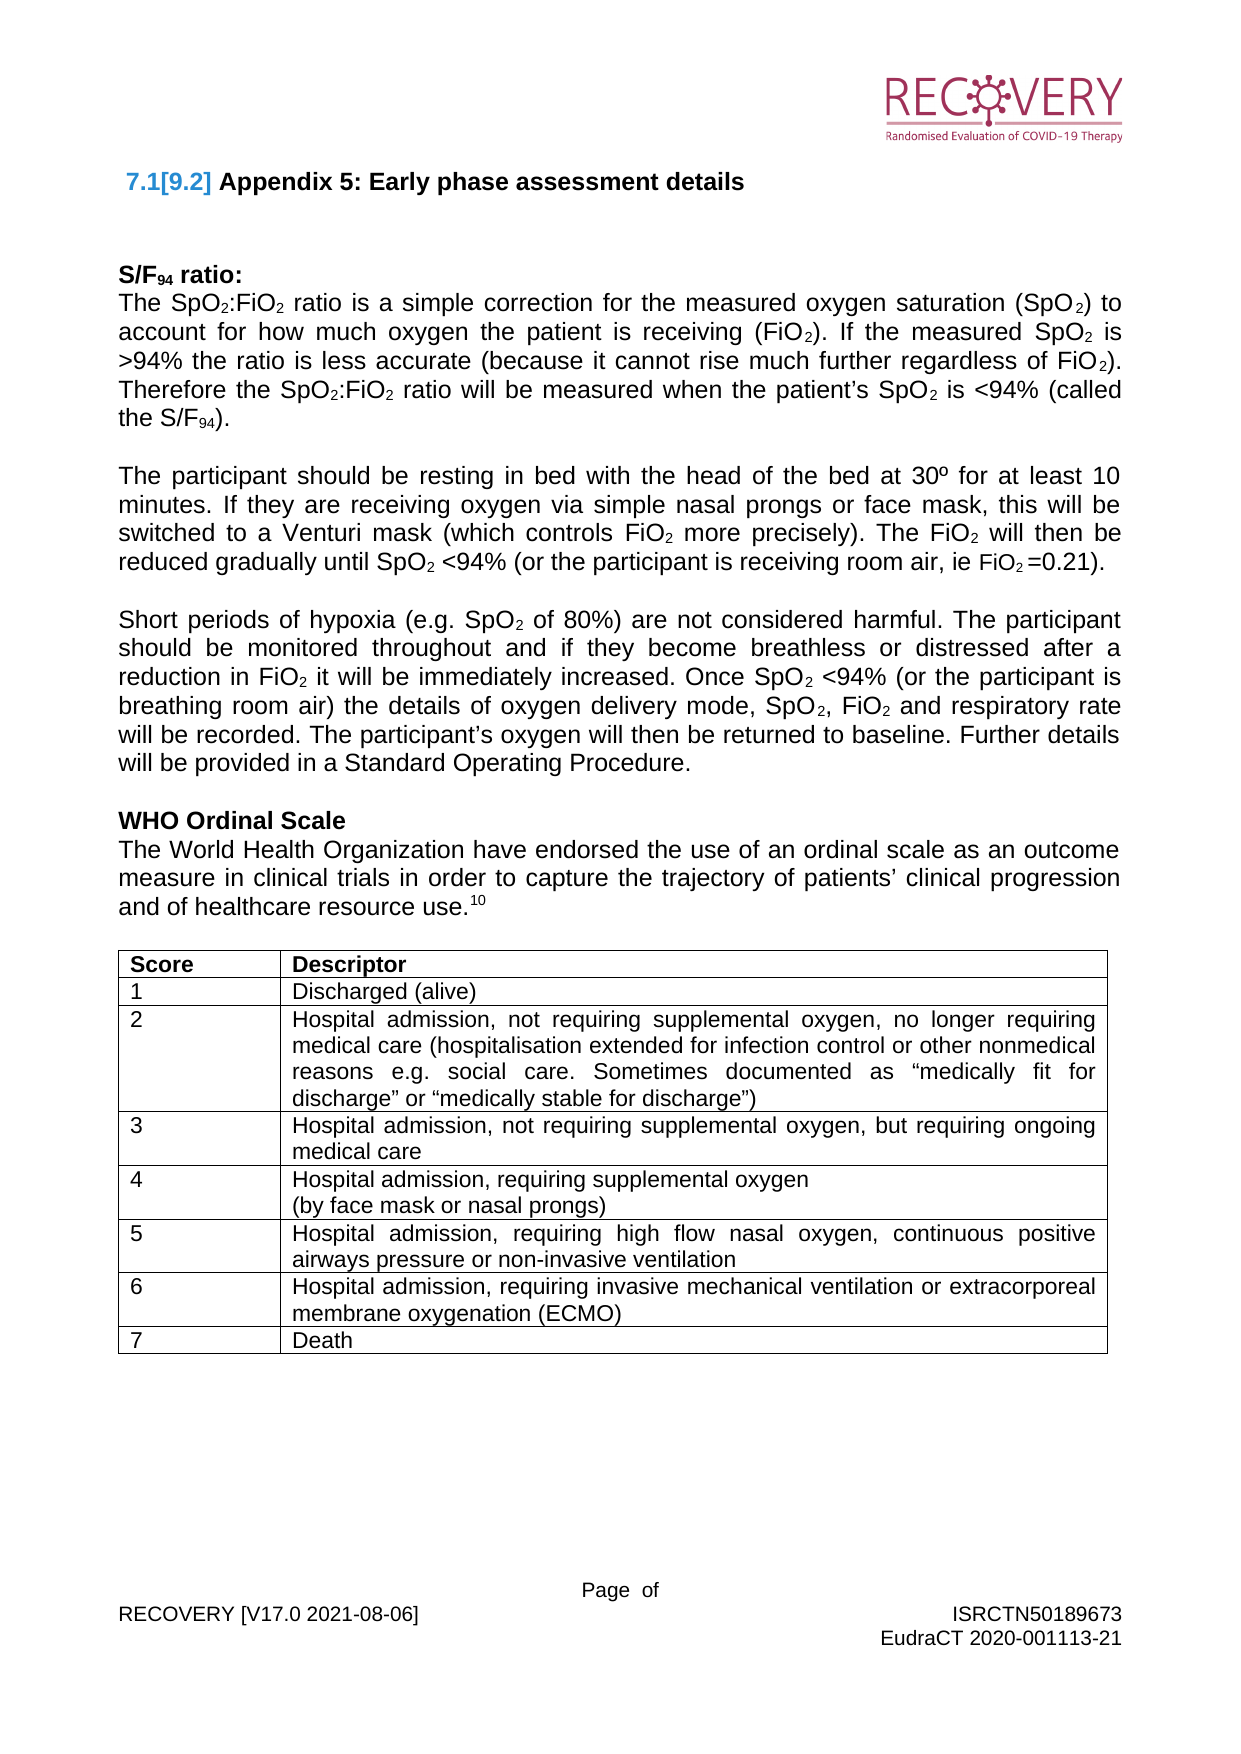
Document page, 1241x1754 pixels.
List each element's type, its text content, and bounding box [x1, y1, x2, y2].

text The participant should be resting in bed with the head of the bed at 30º for at least 10 minutes. If they are receiving oxygen via simple nasal prongs or face mask, this will be switched to a Venturi mask (which controls FiO2 more precisely). The FiO2 will then be reduced gradually until SpO2 <94% (or the participant is receiving room air, ie FiO2 =0.21). [118, 461, 1122, 576]
table_cell 6 [119, 1273, 280, 1326]
table_cell 1 [119, 978, 280, 1004]
text Short periods of hypoxia (e.g. SpO2 of 80%) are not considered harmful. The participant should be monitored throughout and if they become breathless or distressed after a reduction in FiO2 it will be immediately increased. Once SpO2 <94% (or the participant is breathing room air) the details of oxygen delivery mode, SpO2, FiO2 and respiratory rate will be recorded. The participant’s oxygen will then be returned to baseline. Further details will be provided in a Standard Operating Procedure. [118, 605, 1122, 777]
table_cell Hospital admission, requiring high flow nasal oxygen, continuous positive airways pressure or non-invasive ventilation [281, 1220, 1107, 1272]
text The SpO2:FiO2 ratio is a simple correction for the measured oxygen saturation (SpO2) to account for how much oxygen the patient is receiving (FiO2). If the measured SpO2 is >94% the ratio is less accurate (because it cannot rise much further regardless of FiO2). Therefore the SpO2:FiO2 ratio will be measured when the patient’s SpO2 is <94% (called the S/F94). [118, 288, 1122, 432]
subtitle Appendix 5: Early phase assessment details [126, 167, 1122, 196]
text WHO Ordinal Scale [118, 806, 1122, 835]
table_cell Discharged (alive) [281, 978, 1107, 1004]
table_cell Hospital admission, requiring invasive mechanical ventilation or extracorporeal membrane oxygenation (ECMO) [281, 1273, 1107, 1326]
table_cell Hospital admission, requiring supplemental oxygen (by face mask or nasal prongs) [281, 1166, 1107, 1218]
table_cell 5 [119, 1220, 280, 1272]
table_cell 3 [119, 1112, 280, 1165]
table_cell 7 [119, 1327, 280, 1353]
table_header Descriptor [281, 951, 1107, 977]
table_cell Death [281, 1327, 1107, 1353]
picture [886, 75, 1123, 143]
table_cell Hospital admission, not requiring supplemental oxygen, no longer requiring medical care (hospitalisation extended for infection control or other nonmedical reasons e.g. social care. Sometimes documented as “medically fit for discharge” or “medically stable for discharge”) [281, 1006, 1107, 1111]
text S/F94 ratio: [118, 260, 1122, 288]
table_header Score [119, 951, 280, 977]
text The World Health Organization have endorsed the use of an ordinal scale as an outcome measure in clinical trials in order to capture the trajectory of patients’ clinical progression and of healthcare resource use.10 [118, 835, 1122, 921]
table_cell 4 [119, 1166, 280, 1218]
table_cell 2 [119, 1006, 280, 1111]
table_cell Hospital admission, not requiring supplemental oxygen, but requiring ongoing medical care [281, 1112, 1107, 1165]
